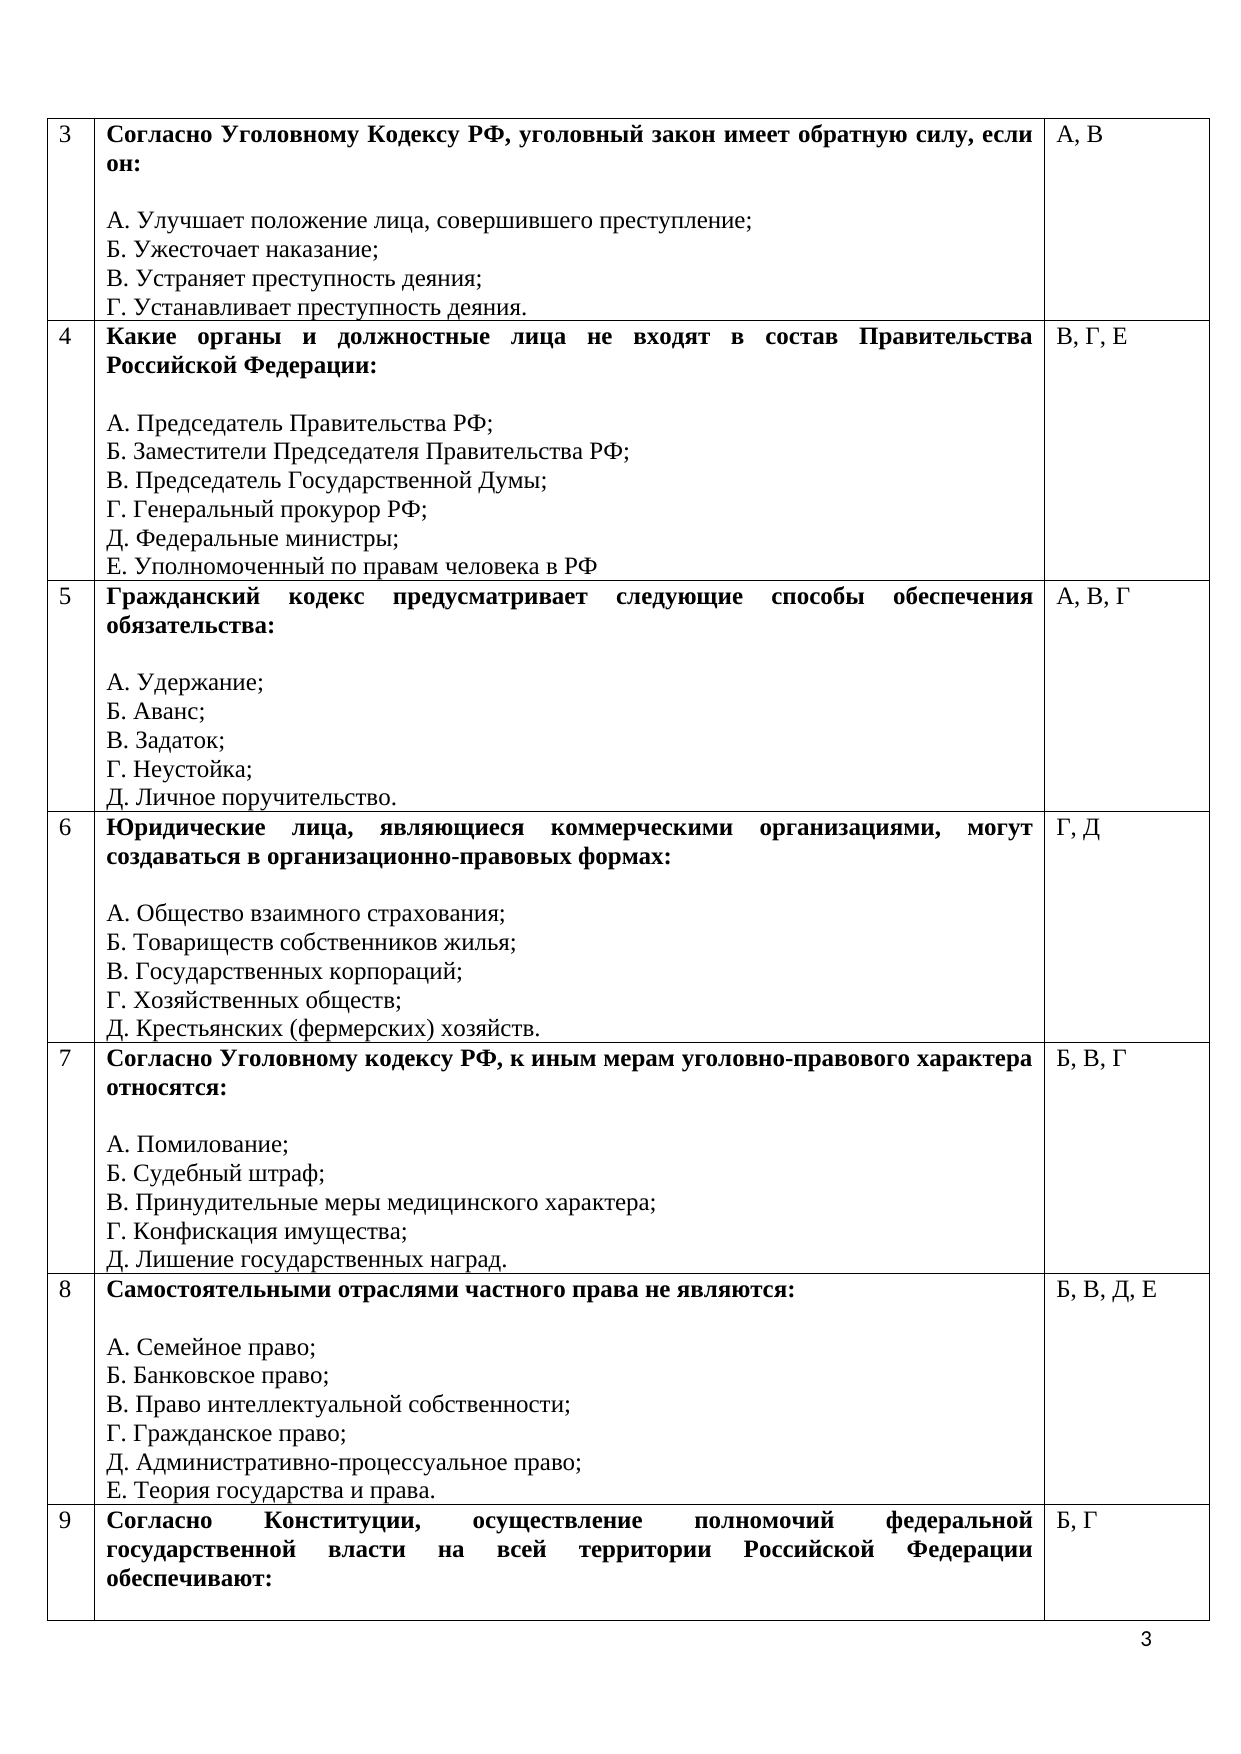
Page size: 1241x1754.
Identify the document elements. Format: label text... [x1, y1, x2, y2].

table_cell Самостоятельными отраслями частного права не являются: А. Семейное право; Б. Банковское право; В. Право интеллектуальной собственности; Г. Гражданское право; Д. Административно-процессуальное право; Е. Теория государства и права. [95, 1274, 1044, 1504]
table_cell В, Г, Е [1045, 321, 1209, 580]
table_cell Г, Д [1045, 812, 1209, 1042]
table_cell А, В, Г [1045, 581, 1209, 811]
table_cell 5 [48, 581, 94, 811]
table_cell 8 [48, 1274, 94, 1504]
table_cell Гражданский кодекс предусматривает следующие способы обеспечения обязательства: А. Удержание; Б. Аванс; В. Задаток; Г. Неустойка; Д. Личное поручительство. [95, 581, 1044, 811]
table_cell 6 [48, 812, 94, 1042]
table_cell Согласно Уголовному кодексу РФ, к иным мерам уголовно-правового характера относятся: А. Помилование; Б. Судебный штраф; В. Принудительные меры медицинского характера; Г. Конфискация имущества; Д. Лишение государственных наград. [95, 1043, 1044, 1273]
table_cell Б, В, Д, Е [1045, 1274, 1209, 1504]
table_cell 4 [48, 321, 94, 580]
table_cell Б, Г [1045, 1505, 1209, 1620]
table_cell Согласно Уголовному Кодексу РФ, уголовный закон имеет обратную силу, если он: А. Улучшает положение лица, совершившего преступление; Б. Ужесточает наказание; В. Устраняет преступность деяния; Г. Устанавливает преступность деяния. [95, 119, 1044, 320]
table_cell Б, В, Г [1045, 1043, 1209, 1273]
table_cell 3 [48, 119, 94, 320]
table_cell Какие органы и должностные лица не входят в состав Правительства Российской Федерации: А. Председатель Правительства РФ; Б. Заместители Председателя Правительства РФ; В. Председатель Государственной Думы; Г. Генеральный прокурор РФ; Д. Федеральные министры; Е. Уполномоченный по правам человека в РФ [95, 321, 1044, 580]
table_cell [95, 1505, 1044, 1620]
table_cell Юридические лица, являющиеся коммерческими организациями, могут создаваться в организационно-правовых формах: А. Общество взаимного страхования; Б. Товариществ собственников жилья; В. Государственных корпораций; Г. Хозяйственных обществ; Д. Крестьянских (фермерских) хозяйств. [95, 812, 1044, 1042]
table_cell 7 [48, 1043, 94, 1273]
table_cell А, В [1045, 119, 1209, 320]
table_cell 9 [48, 1505, 94, 1620]
